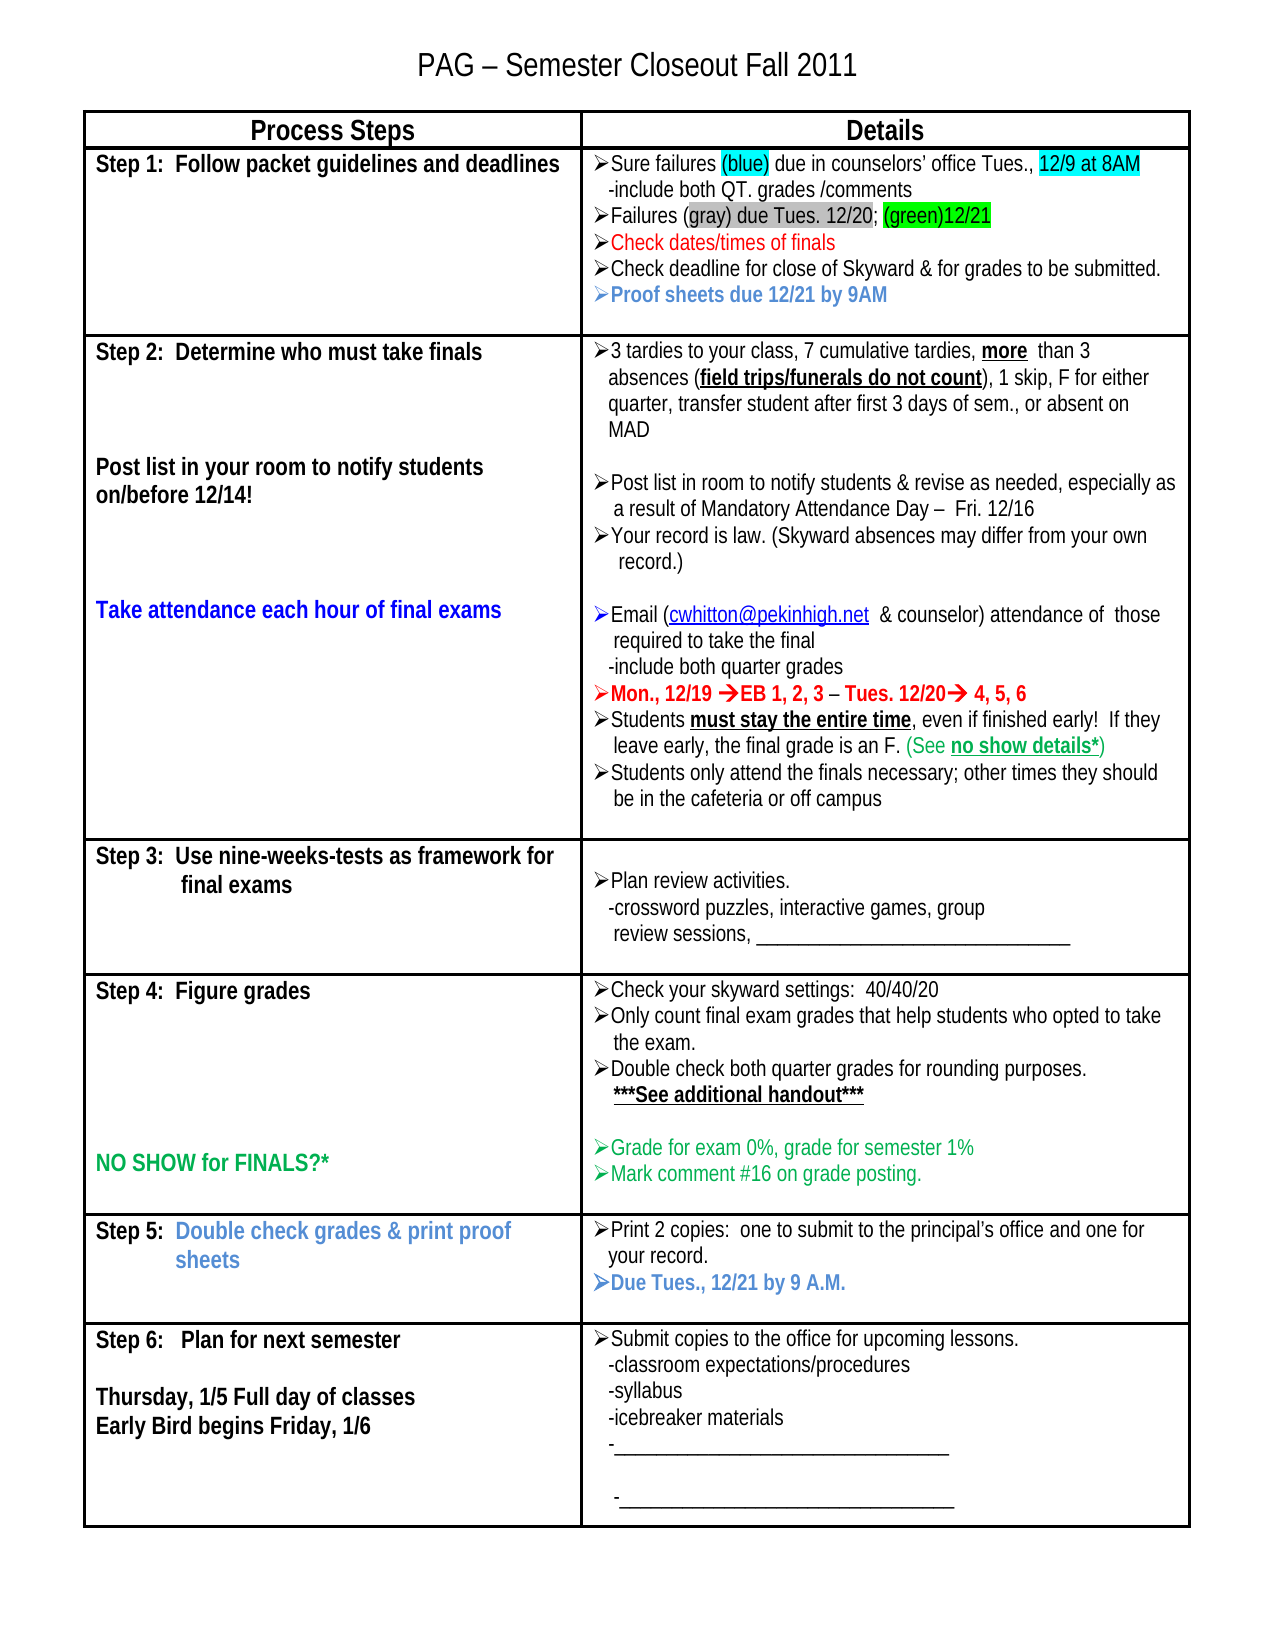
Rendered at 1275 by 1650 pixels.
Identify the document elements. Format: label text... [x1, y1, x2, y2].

text PAG – Semester Closeout Fall 2011 [75, 45, 1200, 83]
table_header Details [583, 113, 1188, 146]
table_cell Check your skyward settings: 40/40/20 Only count final exam grades that help students who opted to take the exam. Double check both quarter grades for rounding purposes. ***See additional handout*** Grade for exam 0%, grade for semester 1% Mark comment #16 on grade posting. [583, 976, 1188, 1213]
table_cell 3 tardies to your class, 7 cumulative tardies, more than 3 absences (field trips/funerals do not count), 1 skip, F for either quarter, transfer student after first 3 days of sem., or absent on MAD Post list in room to notify students & revise as needed, especially as a result of Mandatory Attendance Day – Fri. 12/16 Your record is law. (Skyward absences may differ from your own record.) Email (cwhitton@pekinhigh.net & counselor) attendance of those required to take the final -include both quarter grades Mon., 12/19 EB 1, 2, 3 – Tues. 12/20 4, 5, 6 Students must stay the entire time, even if finished early! If they leave early, the final grade is an F. (See no show details*) Students only attend the finals necessary; other times they should be in the cafeteria or off campus [583, 337, 1188, 838]
table_cell Step 5: Double check grades & print proof sheets [86, 1216, 580, 1322]
table_cell Step 1: Follow packet guidelines and deadlines [86, 150, 580, 334]
table_cell Submit copies to the office for upcoming lessons. -classroom expectations/procedures -syllabus -icebreaker materials -________________________________ -________________________________ [583, 1325, 1188, 1525]
table_cell Step 3: Use nine-weeks-tests as framework for final exams [86, 841, 580, 973]
table_cell Plan review activities. -crossword puzzles, interactive games, group review sessions, ______________________________ [583, 841, 1188, 973]
table_cell Sure failures (blue) due in counselors’ office Tues., 12/9 at 8AM -include both QT. grades /comments Failures (gray) due Tues. 12/20; (green)12/21 Check dates/times of finals Check deadline for close of Skyward & for grades to be submitted. Proof sheets due 12/21 by 9AM [583, 150, 1188, 334]
table_cell Step 2: Determine who must take finals Post list in your room to notify students on/before 12/14! Take attendance each hour of final exams [86, 337, 580, 838]
table_header Process Steps [86, 113, 580, 146]
table_cell Step 4: Figure grades NO SHOW for FINALS?* [86, 976, 580, 1213]
table_cell Print 2 copies: one to submit to the principal’s office and one for your record. Due Tues., 12/21 by 9 A.M. [583, 1216, 1188, 1322]
table_cell Step 6: Plan for next semester Thursday, 1/5 Full day of classes Early Bird begins Friday, 1/6 [86, 1325, 580, 1525]
